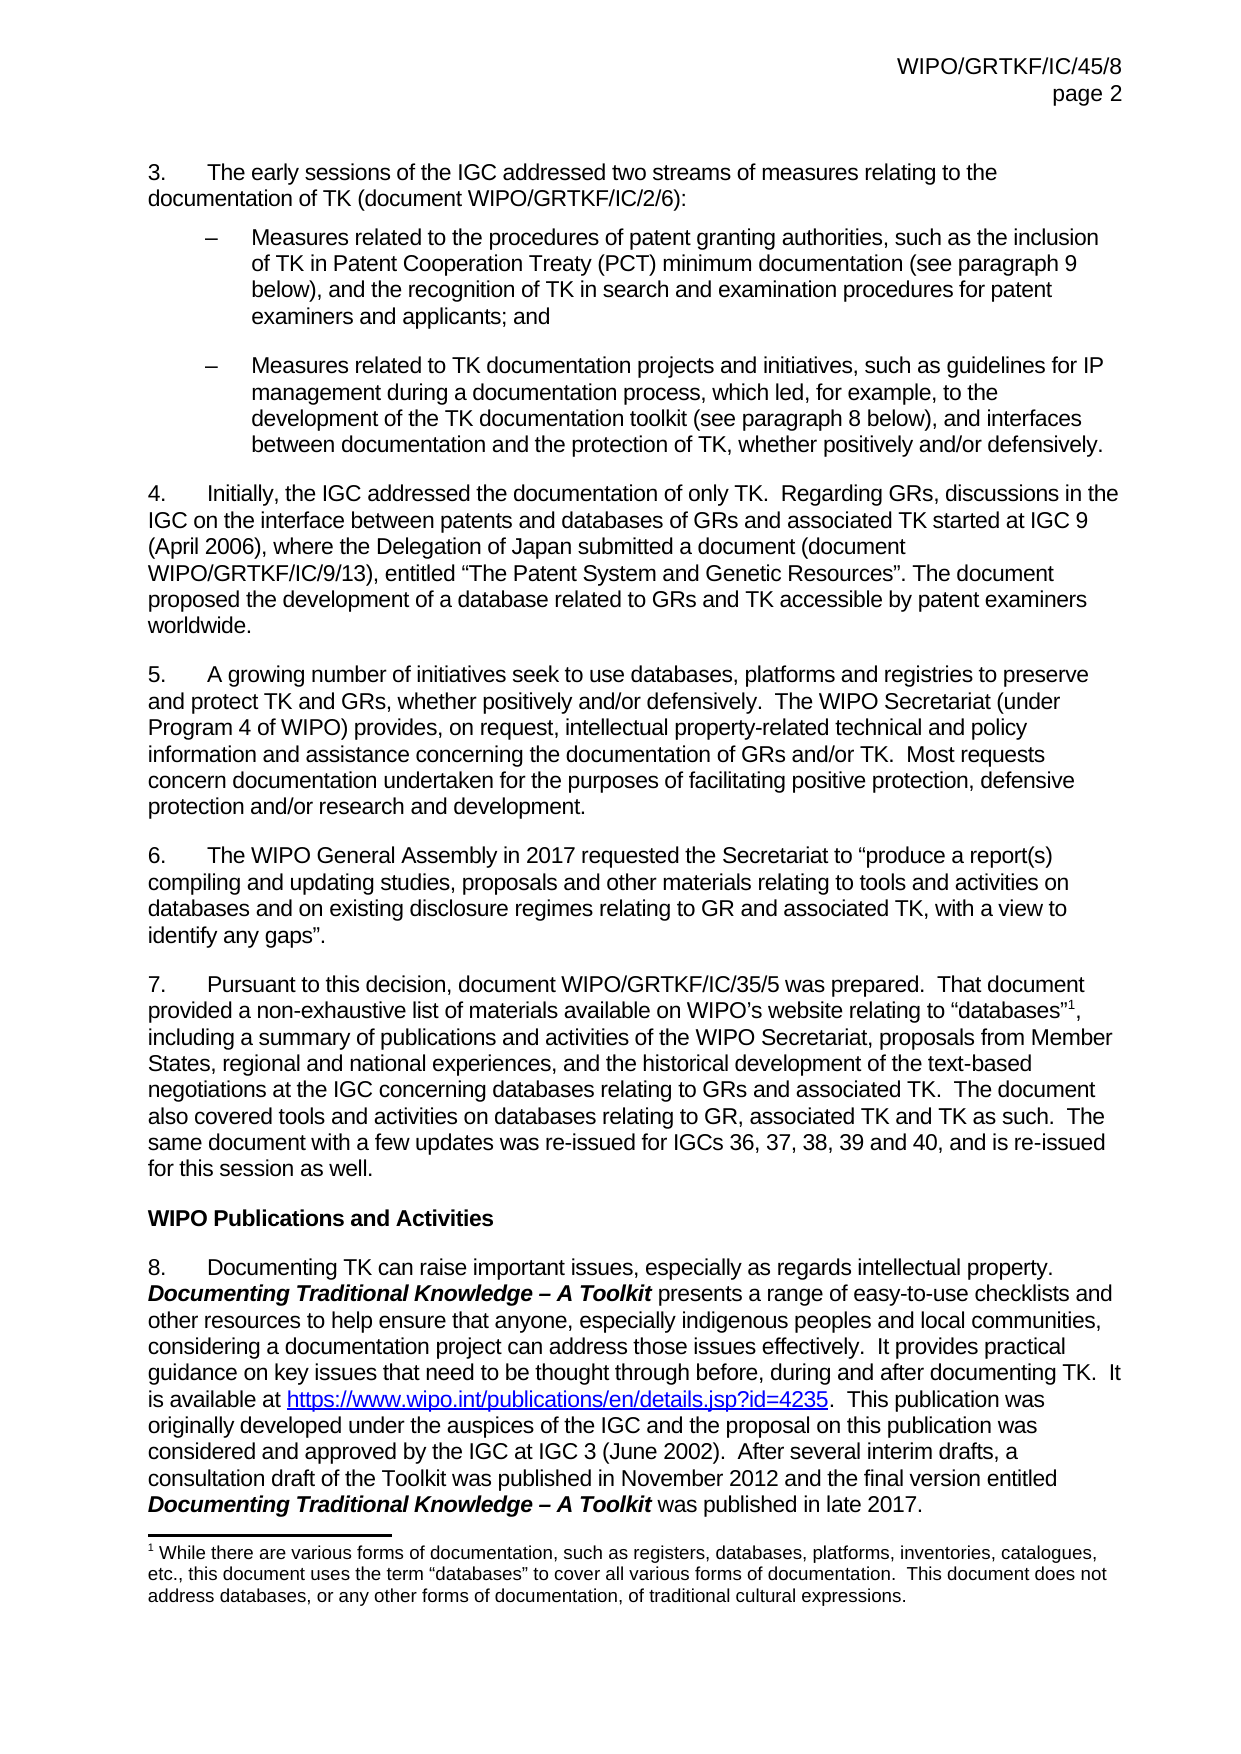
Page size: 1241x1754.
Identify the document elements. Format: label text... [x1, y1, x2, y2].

text The early sessions of the IGC addressed two streams of measures relating to the documentation of TK (document WIPO/GRTKF/IC/2/6): [148, 158, 1122, 211]
list – Measures related to TK documentation projects and initiatives, such as guidelines for IP management during a documentation process, which led, for example, to the development of the TK documentation toolkit (see paragraph 8 below), and interfaces between documentation and the protection of TK, whether positively and/or defensively. [205, 352, 1122, 457]
text A growing number of initiatives seek to use databases, platforms and registries to preserve and protect TK and GRs, whether positively and/or defensively. The WIPO Secretariat (under Program 4 of WIPO) provides, on request, intellectual property-related technical and policy information and assistance concerning the documentation of GRs and/or TK. Most requests concern documentation undertaken for the purposes of facilitating positive protection, defensive protection and/or research and development. [148, 661, 1122, 819]
text Pursuant to this decision, document WIPO/GRTKF/IC/35/5 was prepared. That document provided a non-exhaustive list of materials available on WIPO’s website relating to “databases”, including a summary of publications and activities of the WIPO Secretariat, proposals from Member States, regional and national experiences, and the historical development of the text-based negotiations at the IGC concerning databases relating to GRs and associated TK. The document also covered tools and activities on databases relating to GR, associated TK and TK as such. The same document with a few updates was re-issued for IGCs 36, 37, 38, 39 and 40, and is re-issued for this session as well. [148, 971, 1122, 1182]
list – Measures related to the procedures of patent granting authorities, such as the inclusion of TK in Patent Cooperation Treaty (PCT) minimum documentation (see paragraph 9 below), and the recognition of TK in search and examination procedures for patent examiners and applicants; and [205, 224, 1122, 329]
text Initially, the IGC addressed the documentation of only TK. Regarding GRs, discussions in the IGC on the interface between patents and databases of GRs and associated TK started at IGC 9 (April 2006), where the Delegation of Japan submitted a document (document WIPO/GRTKF/IC/9/13), entitled “The Patent System and Genetic Resources”. The document proposed the development of a database related to GRs and TK accessible by patent examiners worldwide. [148, 480, 1122, 638]
text Documenting TK can raise important issues, especially as regards intellectual property. Documenting Traditional Knowledge – A Toolkit presents a range of easy-to-use checklists and other resources to help ensure that anyone, especially indigenous peoples and local communities, considering a documentation project can address those issues effectively. It provides practical guidance on key issues that need to be thought through before, during and after documenting TK. It is available at https://www.wipo.int/publications/en/details.jsp?id=4235. This publication was originally developed under the auspices of the IGC and the proposal on this publication was considered and approved by the IGC at IGC 3 (June 2002). After several interim drafts, a consultation draft of the Toolkit was published in November 2012 and the final version entitled Documenting Traditional Knowledge – A Toolkit was published in late 2017. [148, 1254, 1122, 1517]
text WIPO Publications and Activities [148, 1204, 1122, 1231]
text The WIPO General Assembly in 2017 requested the Secretariat to “produce a report(s) compiling and updating studies, proposals and other materials relating to tools and activities on databases and on existing disclosure regimes relating to GR and associated TK, with a view to identify any gaps”. [148, 842, 1122, 948]
